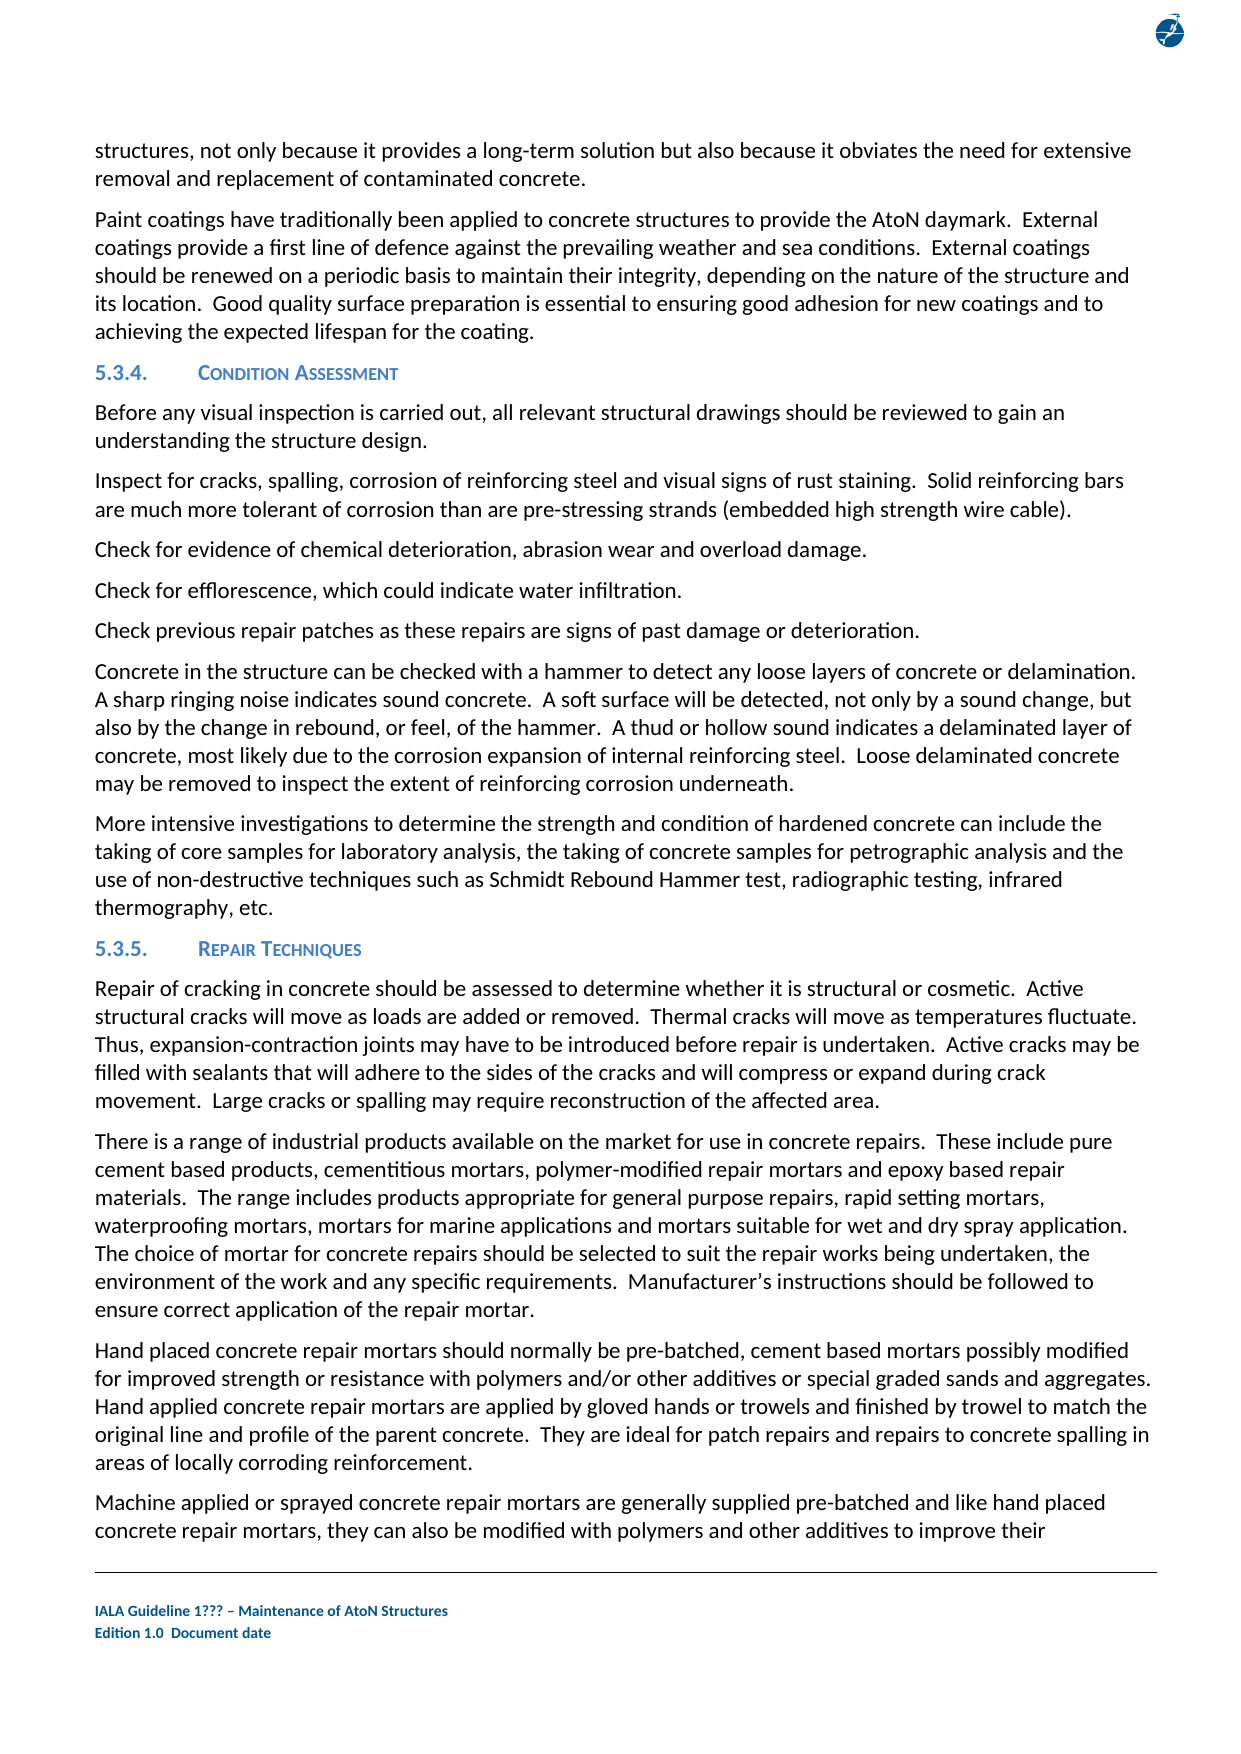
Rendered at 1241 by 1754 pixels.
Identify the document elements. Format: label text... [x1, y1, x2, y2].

text Check for evidence of chemical deterioration, abrasion wear and overload damage. [94, 535, 1157, 563]
text There is a range of industrial products available on the market for use in concrete repairs. These include pure cement based products, cementitious mortars, polymer-modified repair mortars and epoxy based repair materials. The range includes products appropriate for general purpose repairs, rapid setting mortars, waterproofing mortars, mortars for marine applications and mortars suitable for wet and dry spray application. The choice of mortar for concrete repairs should be selected to suit the repair works being undertaken, the environment of the work and any specific requirements. Manufacturer’s instructions should be followed to ensure correct application of the repair mortar. [94, 1127, 1157, 1323]
text Check previous repair patches as these repairs are signs of past damage or deterioration. [94, 616, 1157, 644]
text More intensive investigations to determine the strength and condition of hardened concrete can include the taking of core samples for laboratory analysis, the taking of concrete samples for petrographic analysis and the use of non-destructive techniques such as Schmidt Rebound Hammer test, radiographic testing, infrared thermography, etc. [94, 809, 1157, 921]
subtitle Condition Assessment [94, 358, 1157, 386]
picture [1124, 0, 1241, 82]
text Repair of cracking in concrete should be assessed to determine whether it is structural or cosmetic. Active structural cracks will move as loads are added or removed. Thermal cracks will move as temperatures fluctuate. Thus, expansion-contraction joints may have to be introduced before repair is undertaken. Active cracks may be filled with sealants that will adhere to the sides of the cracks and will compress or expand during crack movement. Large cracks or spalling may require reconstruction of the affected area. [94, 974, 1157, 1114]
text Inspect for cracks, spalling, corrosion of reinforcing steel and visual signs of rust staining. Solid reinforcing bars are much more tolerant of corrosion than are pre-stressing strands (embedded high strength wire cable). [94, 467, 1157, 523]
text Concrete in the structure can be checked with a hammer to detect any loose layers of concrete or delamination. A sharp ringing noise indicates sound concrete. A soft surface will be detected, not only by a sound change, but also by the change in rebound, or feel, of the hammer. A thud or hollow sound indicates a delaminated layer of concrete, most likely due to the corrosion expansion of internal reinforcing steel. Loose delaminated concrete may be removed to inspect the extent of reinforcing corrosion underneath. [94, 657, 1157, 797]
text Before any visual inspection is carried out, all relevant structural drawings should be reviewed to gain an understanding the structure design. [94, 398, 1157, 454]
text Hand placed concrete repair mortars should normally be pre-batched, cement based mortars possibly modified for improved strength or resistance with polymers and/or other additives or special graded sands and aggregates. Hand applied concrete repair mortars are applied by gloved hands or trowels and finished by trowel to match the original line and profile of the parent concrete. They are ideal for patch repairs and repairs to concrete spalling in areas of locally corroding reinforcement. [94, 1336, 1157, 1476]
subtitle Repair Techniques [94, 934, 1157, 962]
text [94, 1488, 1157, 1544]
text Paint coatings have traditionally been applied to concrete structures to provide the AtoN daymark. External coatings provide a first line of defence against the prevailing weather and sea conditions. External coatings should be renewed on a periodic basis to maintain their integrity, depending on the nature of the structure and its location. Good quality surface preparation is essential to ensuring good adhesion for new coatings and to achieving the expected lifespan for the coating. [94, 205, 1157, 345]
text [94, 136, 1157, 192]
text Check for efflorescence, which could indicate water infiltration. [94, 576, 1157, 604]
